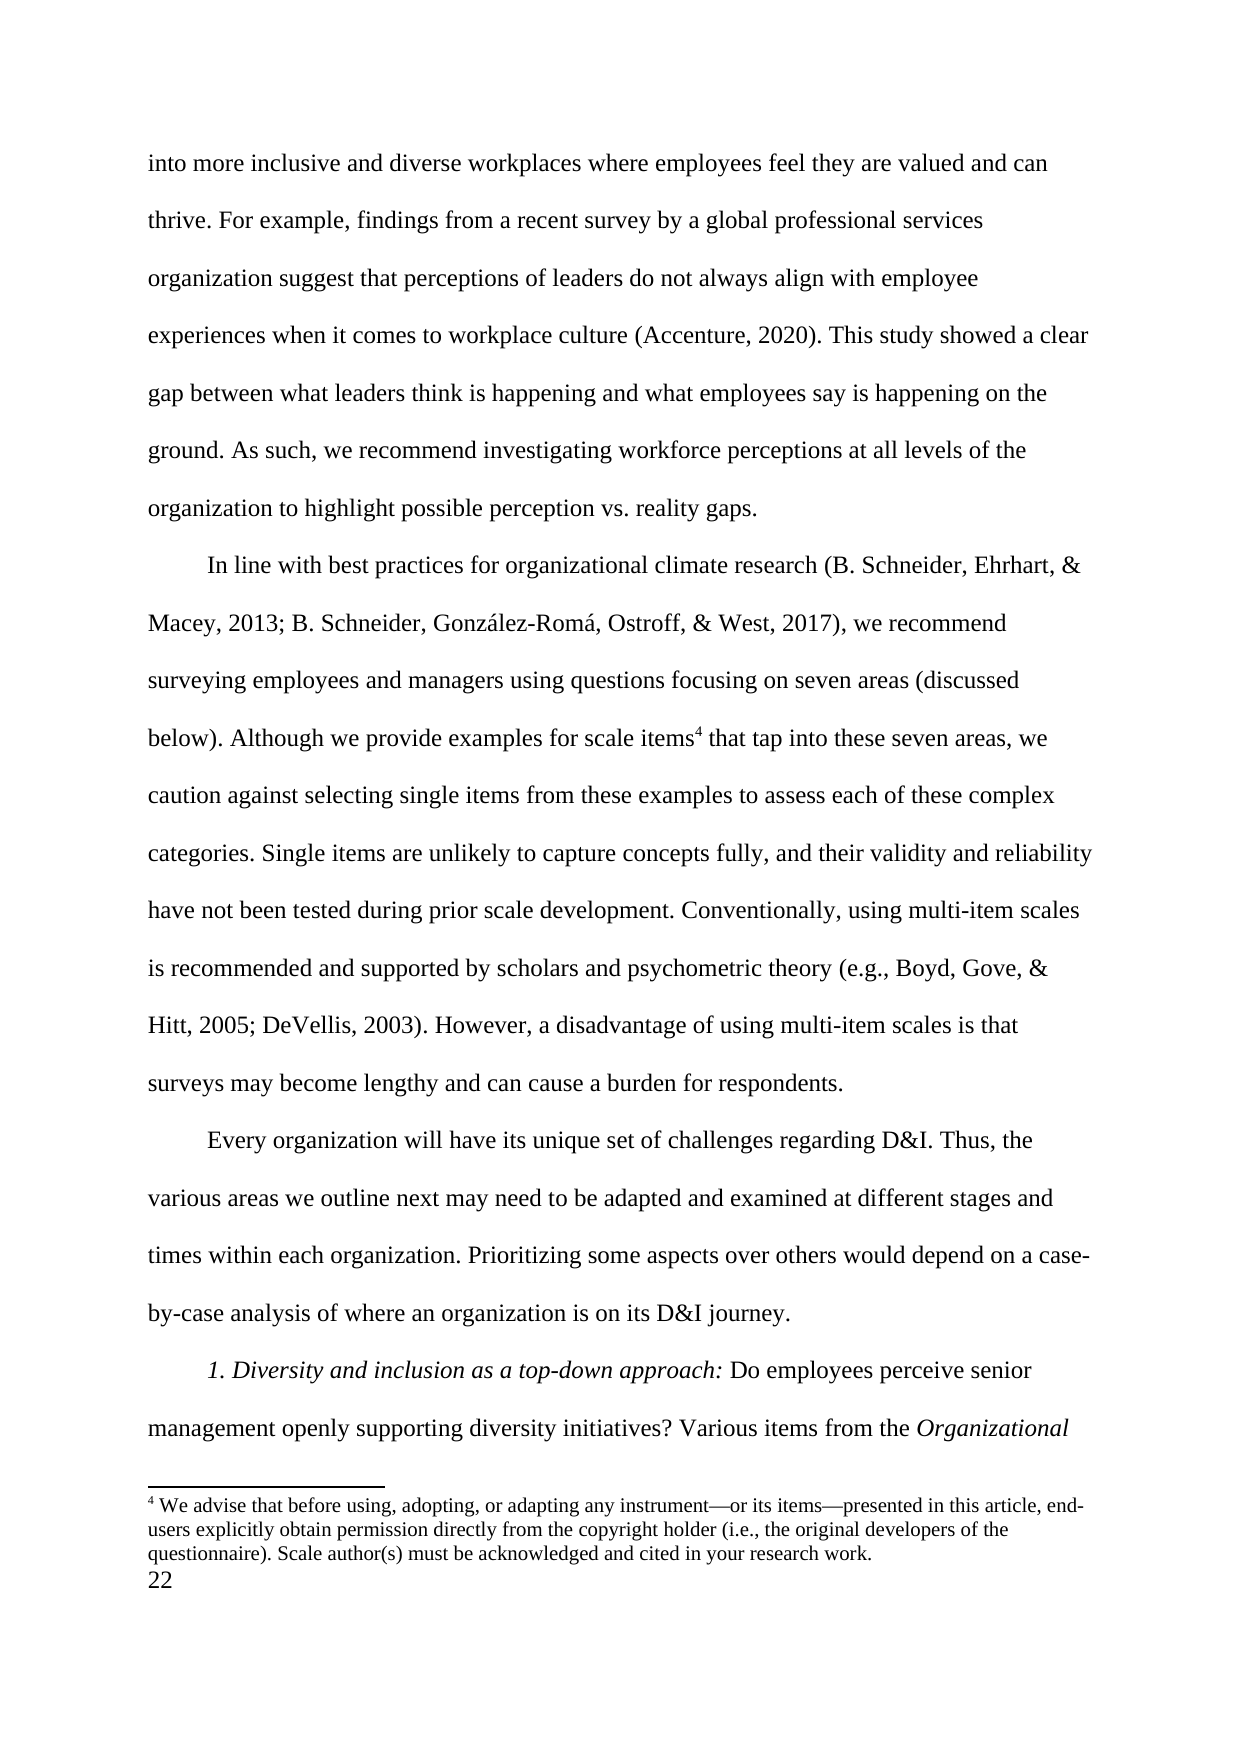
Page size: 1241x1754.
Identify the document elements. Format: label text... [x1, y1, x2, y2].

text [148, 1355, 1092, 1441]
text In line with best practices for organizational climate research (B. Schneider, Ehrhart, & Macey, 2013; B. Schneider, González-Romá, Ostroff, & West, 2017), we recommend surveying employees and managers using questions focusing on seven areas (discussed below). Although we provide examples for scale items that tap into these seven areas, we caution against selecting single items from these examples to assess each of these complex categories. Single items are unlikely to capture concepts fully, and their validity and reliability have not been tested during prior scale development. Conventionally, using multi-item scales is recommended and supported by scholars and psychometric theory (e.g., Boyd, Gove, & Hitt, 2005; DeVellis, 2003). However, a disadvantage of using multi-item scales is that surveys may become lengthy and can cause a burden for respondents. [148, 550, 1092, 1096]
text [148, 148, 1092, 521]
text Every organization will have its unique set of challenges regarding D&I. Thus, the various areas we outline next may need to be adapted and examined at different stages and times within each organization. Prioritizing some aspects over others would depend on a case-by-case analysis of where an organization is on its D&I journey. [148, 1125, 1092, 1326]
